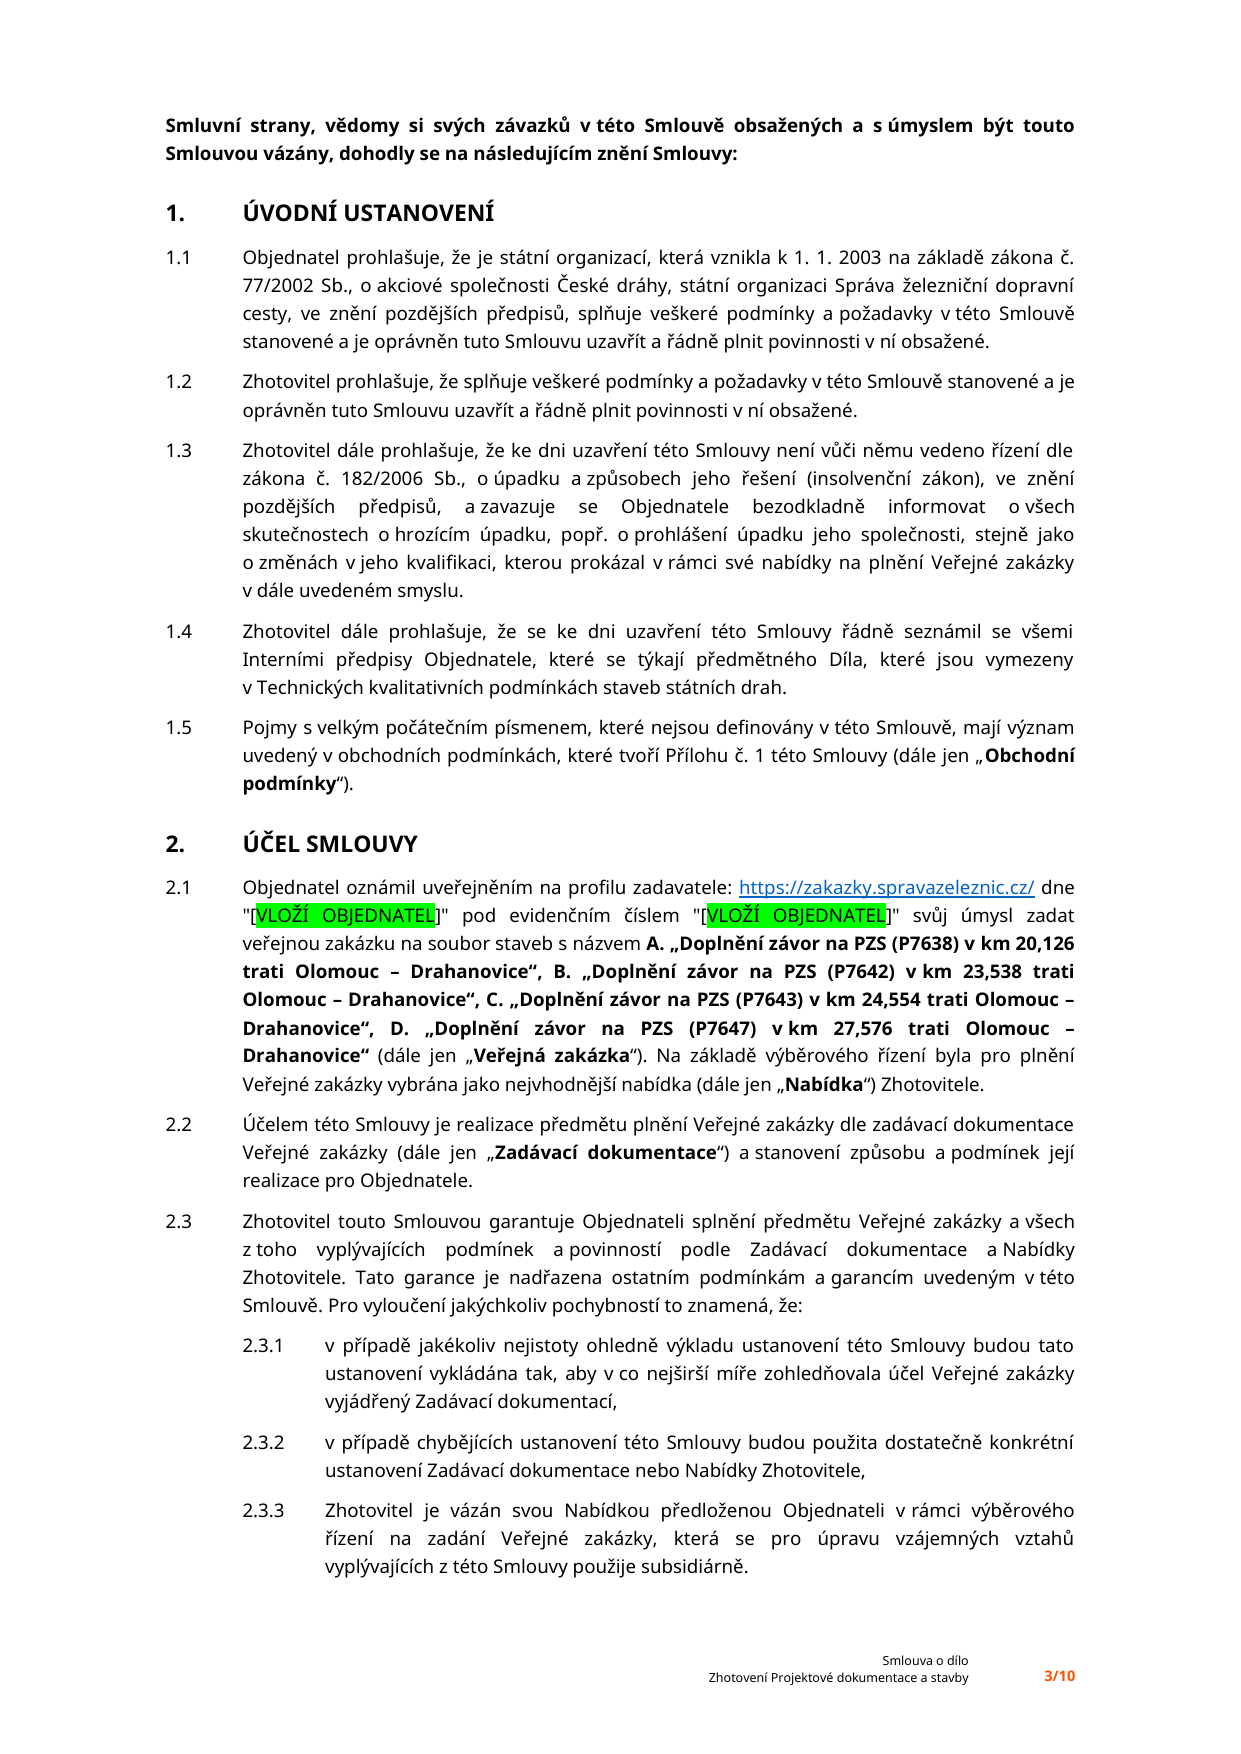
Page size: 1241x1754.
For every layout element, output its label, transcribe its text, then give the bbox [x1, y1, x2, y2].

text v případě chybějících ustanovení této Smlouvy budou použita dostatečně konkrétní ustanovení Zadávací dokumentace nebo Nabídky Zhotovitele, [242, 1429, 1075, 1483]
text Objednatel oznámil uveřejněním na profilu zadavatele: https://zakazky.spravazeleznic.cz/ dne "[VLOŽÍ OBJEDNATEL]" pod evidenčním číslem "[VLOŽÍ OBJEDNATEL]" svůj úmysl zadat veřejnou zakázku na soubor staveb s názvem A. „Doplnění závor na PZS (P7638) v km 20,126 trati Olomouc – Drahanovice“, B. „Doplnění závor na PZS (P7642) v km 23,538 trati Olomouc – Drahanovice“, C. „Doplnění závor na PZS (P7643) v km 24,554 trati Olomouc – Drahanovice“, D. „Doplnění závor na PZS (P7647) v km 27,576 trati Olomouc – Drahanovice“ (dále jen „Veřejná zakázka“). Na základě výběrového řízení byla pro plnění Veřejné zakázky vybrána jako nejvhodnější nabídka (dále jen „Nabídka“) Zhotovitele. [165, 875, 1075, 1096]
text Zhotovitel dále prohlašuje, že se ke dni uzavření této Smlouvy řádně seznámil se všemi Interními předpisy Objednatele, které se týkají předmětného Díla, které jsou vymezeny v Technických kvalitativních podmínkách staveb státních drah. [165, 618, 1075, 699]
text Objednatel prohlašuje, že je státní organizací, která vznikla k 1. 1. 2003 na základě zákona č. 77/2002 Sb., o akciové společnosti České dráhy, státní organizaci Správa železniční dopravní cesty, ve znění pozdějších předpisů, splňuje veškeré podmínky a požadavky v této Smlouvě stanovené a je oprávněn tuto Smlouvu uzavřít a řádně plnit povinnosti v ní obsažené. [165, 244, 1075, 354]
text Účelem této Smlouvy je realizace předmětu plnění Veřejné zakázky dle zadávací dokumentace Veřejné zakázky (dále jen „Zadávací dokumentace“) a stanovení způsobu a podmínek její realizace pro Objednatele. [165, 1111, 1075, 1193]
text Pojmy s velkým počátečním písmenem, které nejsou definovány v této Smlouvě, mají význam uvedený v obchodních podmínkách, které tvoří Přílohu č. 1 této Smlouvy (dále jen „Obchodní podmínky“). [165, 714, 1075, 796]
text Zhotovitel je vázán svou Nabídkou předloženou Objednateli v rámci výběrového řízení na zadání Veřejné zakázky, která se pro úpravu vzájemných vztahů vyplývajících z této Smlouvy použije subsidiárně. [242, 1498, 1075, 1579]
text v případě jakékoliv nejistoty ohledně výkladu ustanovení této Smlouvy budou tato ustanovení vykládána tak, aby v co nejširší míře zohledňovala účel Veřejné zakázky vyjádřený Zadávací dokumentací, [242, 1332, 1075, 1414]
text ÚČEL SMLOUVY [165, 828, 1075, 859]
text Zhotovitel prohlašuje, že splňuje veškeré podmínky a požadavky v této Smlouvě stanovené a je oprávněn tuto Smlouvu uzavřít a řádně plnit povinnosti v ní obsažené. [165, 369, 1075, 422]
text Zhotovitel touto Smlouvou garantuje Objednateli splnění předmětu Veřejné zakázky a všech z toho vyplývajících podmínek a povinností podle Zadávací dokumentace a Nabídky Zhotovitele. Tato garance je nadřazena ostatním podmínkám a garancím uvedeným v této Smlouvě. Pro vyloučení jakýchkoliv pochybností to znamená, že: [165, 1208, 1075, 1317]
text Zhotovitel dále prohlašuje, že ke dni uzavření této Smlouvy není vůči němu vedeno řízení dle zákona č. 182/2006 Sb., o úpadku a způsobech jeho řešení (insolvenční zákon), ve znění pozdějších předpisů, a zavazuje se Objednatele bezodkladně informovat o všech skutečnostech o hrozícím úpadku, popř. o prohlášení úpadku jeho společnosti, stejně jako o změnách v jeho kvalifikaci, kterou prokázal v rámci své nabídky na plnění Veřejné zakázky v dále uvedeném smyslu. [165, 437, 1075, 603]
text ÚVODNÍ USTANOVENÍ [165, 197, 1075, 229]
text Smluvní strany, vědomy si svých závazků v této Smlouvě obsažených a s úmyslem být touto Smlouvou vázány, dohodly se na následujícím znění Smlouvy: [165, 112, 1075, 166]
